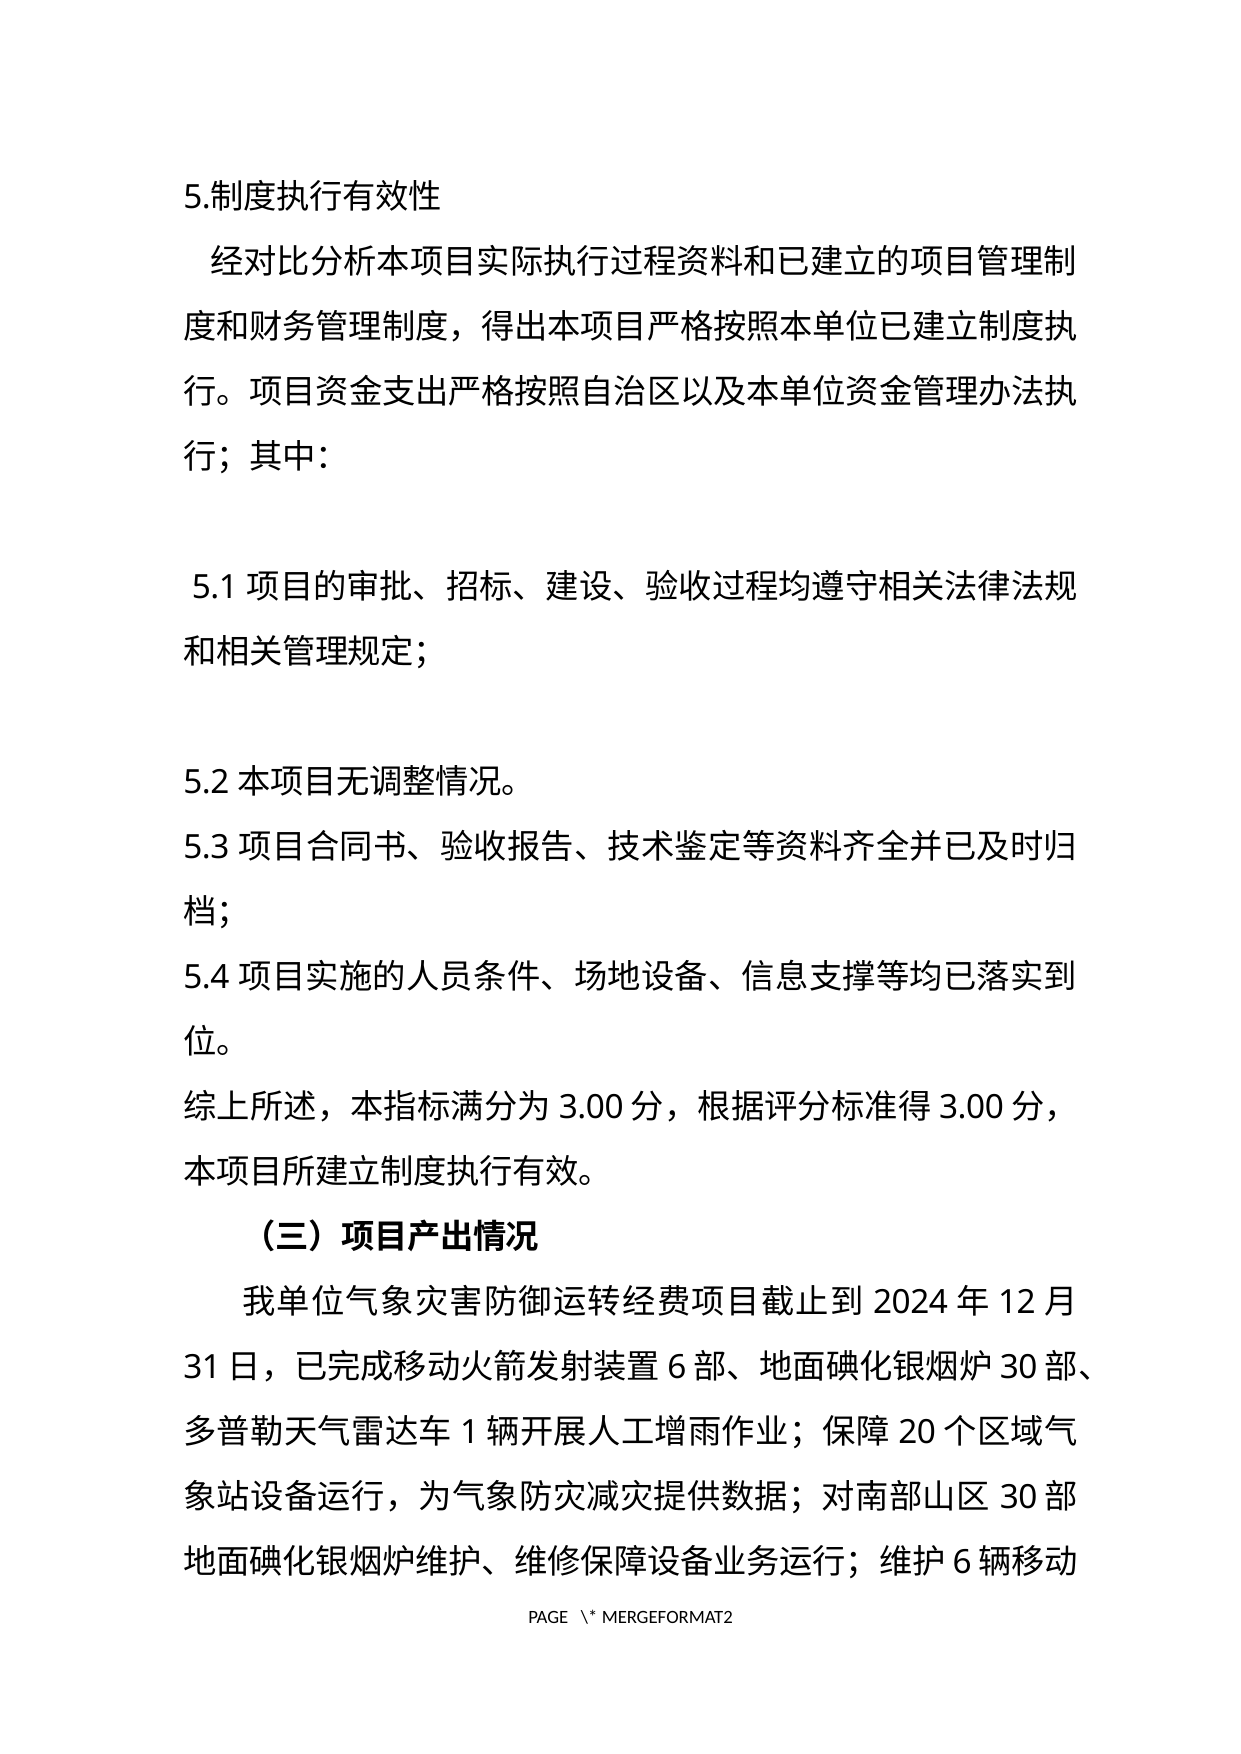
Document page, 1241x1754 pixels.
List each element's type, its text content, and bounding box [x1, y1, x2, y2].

text 项目过程类指标由2个二级指标和5个三级指标构成，权重分15分，实际得分15分。 1.资金到位率： 本项目预算资金为152.6万元，其中：自治区财政安排资金0万元，其他资金152.6万元，实际到位资金152.6万元，资金到位率=（实际到位资金/预算资金）×100.00%=（152.6/152.6）*100%=100%。得分=资金到位率*分值=100.00%*3=3.00分。 综上所述，本指标满分为3.00分，根据评分标准得3.00分，本项目资金落实到位。 2.预算执行率 本项目年初预算数152.6万元，全年预算数152.6万元，全年执行数152.6万元，预算执行率=（实际支出资金/实际到位资金）×100.00%=（152.6/152.6）*100.00%=100%。得分=预算执行率*分值=100%*3=3分。 综上所述，本指标满分为3分，根据评分标准得3分，本项目预算按计划执行。 3.资金使用合规性 3.1 本项目资金使用符合、财务管理制度以及有关专项资金管理办法的规定； 3.2 资金的拨付严格按照木垒哈萨克自治县人工影响天气办公室单位资金拨付审批程序进行：由财务科室提交资金申请到分管领导，经审批后提交到县财政局。项目资金拨付手续齐全，资金拨付手续有：项目资金申请单、资金审批表、木县党财（2022）21号关于安排气象局相关资金的通知。 3.3 本项目资金合同规定的用途为：人影作业任务，保障气象、人影等设备稳定运行等费用的支出开展增雨作业。 3.4 项目资金截至2024年12月31日已拨付至100%，过程不存在截留、挤占、挪用、虚列支出等情况。 综上所述，本指标满分为3.00分，根据评分标准得3.00分，本项目预算按计划执行。 4.管理制度健全性 4.1 本项目已制定《木垒哈萨克自治县人工影响天气办公室气象灾害防御运转经费项目财务管理制度》管理制度健全； 4.2 本项目财务及业务管理制度符合《中华人民共和国政府采购法》、《中华人民共和国会计法》等相关法律法规，财务和业务管理制度已经过党组审批通过，确保了各项制度的合法合规性及完整性。 综上所述，本指标满分为3.00分，根据评分标准得3.00分。 5.制度执行有效性 经对比分析本项目实际执行过程资料和已建立的项目管理制度和财务管理制度，得出本项目严格按照本单位已建立制度执行。项目资金支出严格按照自治区以及本单位资金管理办法执行；其中： 5.1 项目的审批、招标、建设、验收过程均遵守相关法律法规和相关管理规定； 5.2 本项目无调整情况。 5.3 项目合同书、验收报告、技术鉴定等资料齐全并已及时归档； 5.4 项目实施的人员条件、场地设备、信息支撑等均已落实到位。 综上所述，本指标满分为3.00分，根据评分标准得3.00分，本项目所建立制度执行有效。 [183, 682, 1078, 1202]
text （三）项目产出情况 [183, 1202, 1078, 1267]
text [183, 1267, 1078, 1592]
